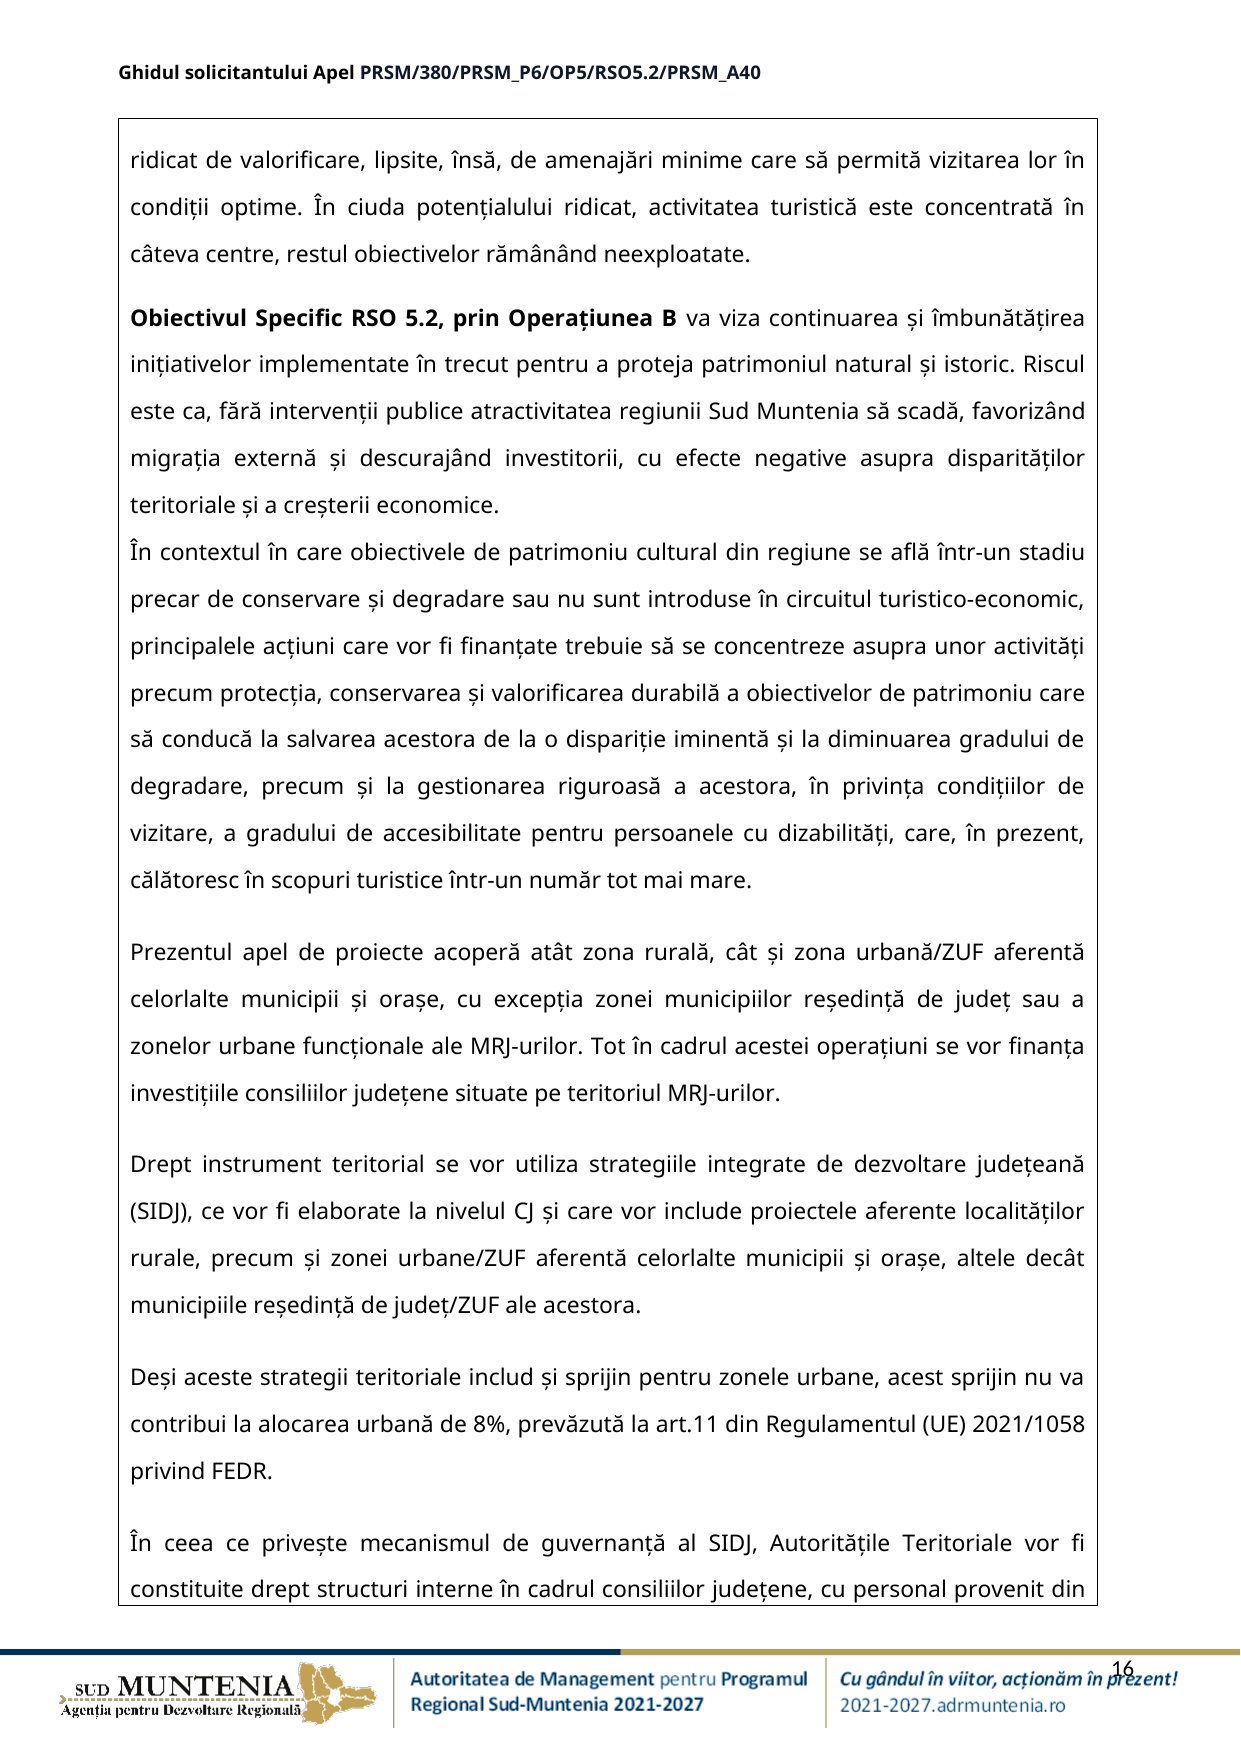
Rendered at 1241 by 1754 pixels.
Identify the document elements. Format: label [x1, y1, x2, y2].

table_header [119, 119, 1097, 1604]
picture [0, 1649, 1241, 1729]
